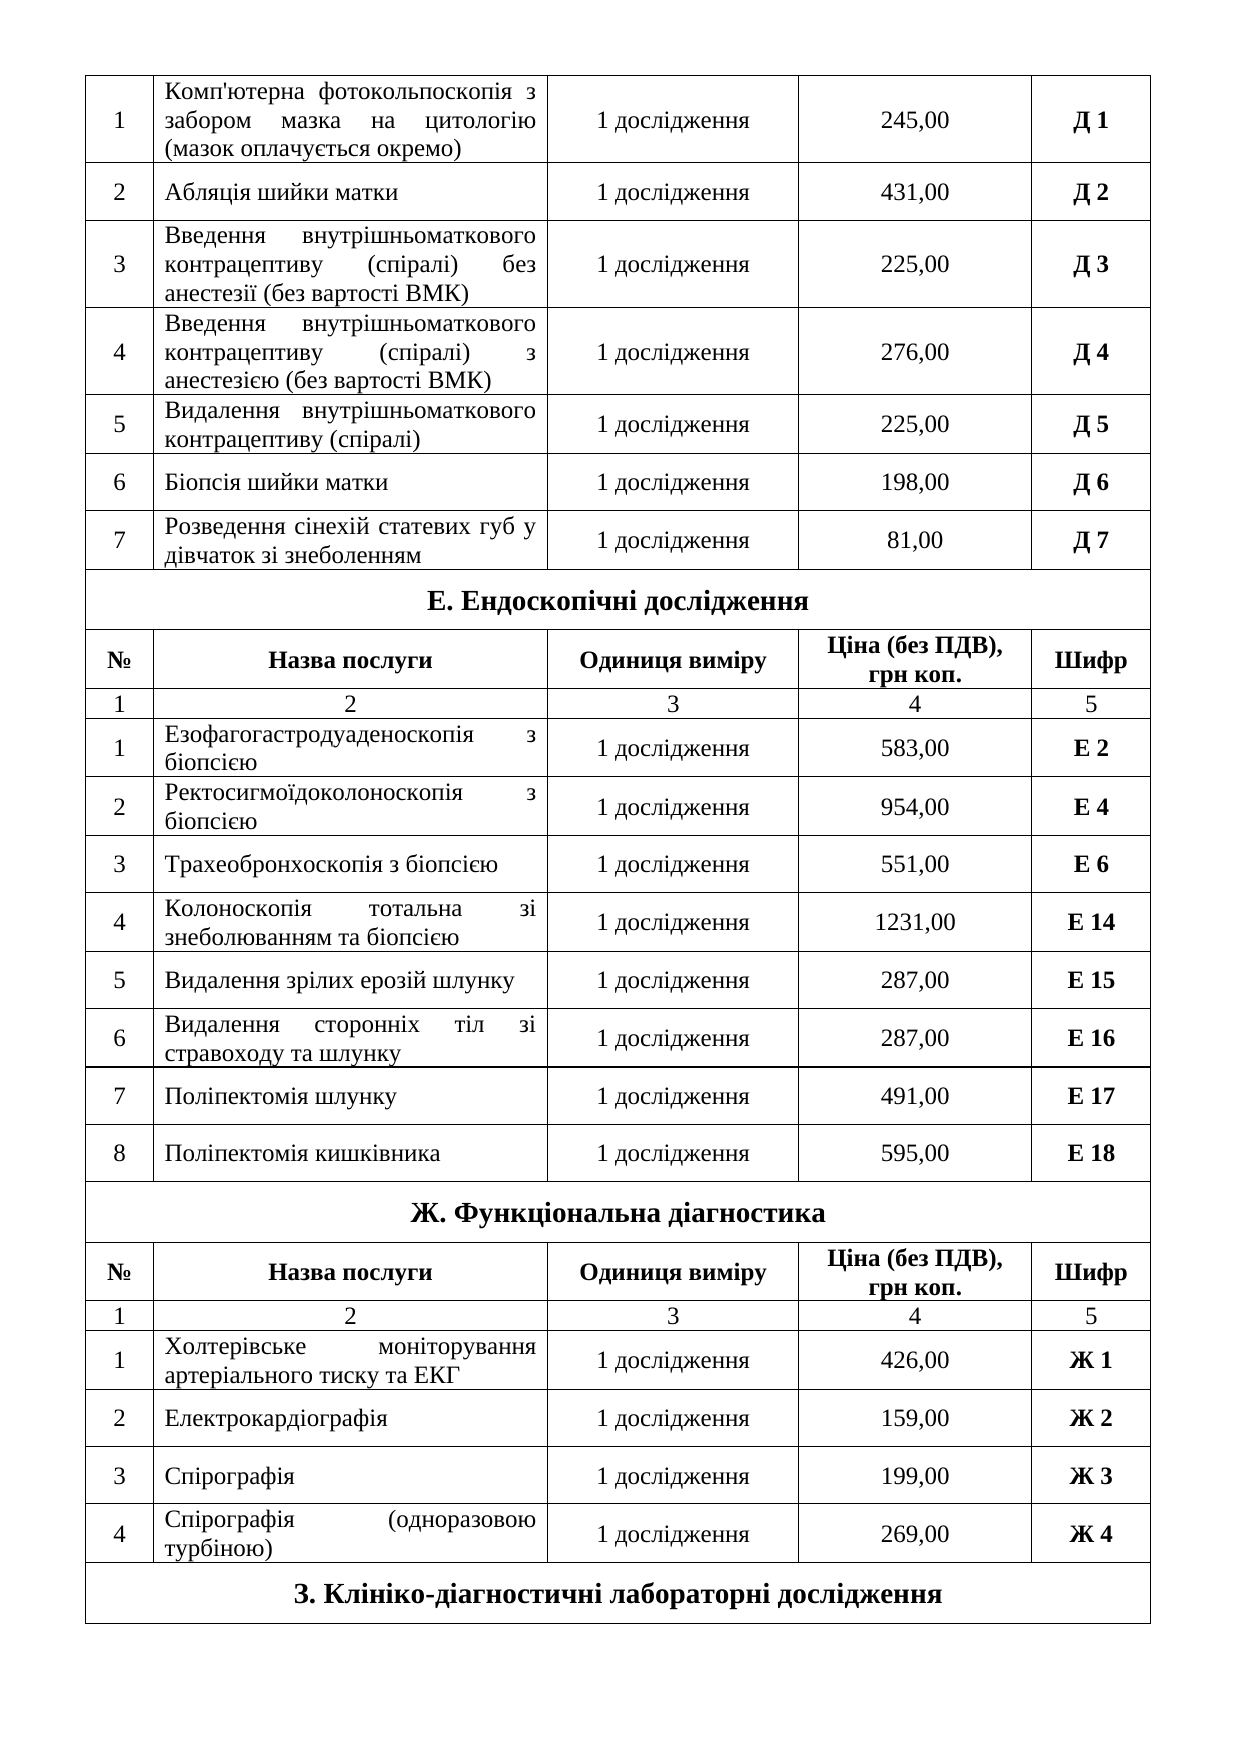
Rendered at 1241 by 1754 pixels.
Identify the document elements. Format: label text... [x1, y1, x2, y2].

table_cell Назва послуги [154, 1243, 547, 1300]
table_cell 1 дослідження [548, 1390, 798, 1446]
table_cell Шифр [1032, 1243, 1150, 1300]
table_cell 269,00 [799, 1504, 1031, 1562]
table_cell 3 [548, 689, 798, 718]
table_cell Е 15 [1032, 952, 1150, 1008]
table_cell № [86, 630, 153, 688]
table_cell 1 дослідження [548, 1068, 798, 1124]
table_cell 5 [86, 952, 153, 1008]
table_cell 159,00 [799, 1390, 1031, 1446]
table_cell 1 дослідження [548, 777, 798, 835]
table_cell 2 [86, 163, 153, 219]
table_cell Е 17 [1032, 1068, 1150, 1124]
table_cell 7 [86, 511, 153, 568]
table_cell 6 [86, 454, 153, 510]
table_cell 1 [86, 719, 153, 776]
table_cell 954,00 [799, 777, 1031, 835]
table_cell Видалення зрілих ерозій шлунку [154, 952, 547, 1008]
table_cell Д 3 [1032, 221, 1150, 307]
table_cell 4 [86, 1504, 153, 1562]
table_cell 1 дослідження [548, 1331, 798, 1389]
table_cell Ж 2 [1032, 1390, 1150, 1446]
table_cell Ціна (без ПДВ), грн коп. [799, 1243, 1031, 1300]
table_cell 1 дослідження [548, 511, 798, 568]
table_cell Одиниця виміру [548, 630, 798, 688]
table_cell Колоноскопія тотальна зі знеболюванням та біопсією [154, 893, 547, 951]
table_cell Видалення сторонніх тіл зі стравоходу та шлунку [154, 1009, 547, 1066]
table_cell 551,00 [799, 836, 1031, 892]
table_cell 4 [799, 1301, 1031, 1330]
table_cell 1 дослідження [548, 893, 798, 951]
table_cell 198,00 [799, 454, 1031, 510]
table_cell Одиниця виміру [548, 1243, 798, 1300]
table_cell 1 [86, 1301, 153, 1330]
table_cell 2 [154, 1301, 547, 1330]
table_cell Спірографія (одноразовою турбіною) [154, 1504, 547, 1562]
table_cell № [86, 1243, 153, 1300]
table_cell 1 дослідження [548, 395, 798, 453]
table_cell 2 [154, 689, 547, 718]
table_cell 1 дослідження [548, 454, 798, 510]
table_cell 431,00 [799, 163, 1031, 219]
table_cell 81,00 [799, 511, 1031, 568]
table_cell 1 дослідження [548, 1125, 798, 1181]
table_cell Д 1 [1032, 76, 1150, 162]
table_cell 1 дослідження [548, 308, 798, 394]
table_cell Комп'ютерна фотокольпоскопія з забором мазка на цитологію (мазок оплачується окремо) [154, 76, 547, 162]
table_cell Ж 1 [1032, 1331, 1150, 1389]
table_cell Введення внутрішньоматкового контрацептиву (спіралі) з анестезією (без вартості ВМК) [154, 308, 547, 394]
table_cell Е 16 [1032, 1009, 1150, 1066]
table_cell 3 [86, 836, 153, 892]
table_cell 225,00 [799, 221, 1031, 307]
table_cell Поліпектомія шлунку [154, 1068, 547, 1124]
table_cell Д 4 [1032, 308, 1150, 394]
table_cell 276,00 [799, 308, 1031, 394]
table_cell 5 [1032, 1301, 1150, 1330]
table_cell Трахеобронхоскопія з біопсією [154, 836, 547, 892]
table_cell 4 [799, 689, 1031, 718]
table_cell Ж. Функціональна діагностика [86, 1182, 1150, 1242]
table_cell 2 [86, 777, 153, 835]
table_cell Д 6 [1032, 454, 1150, 510]
table_cell 491,00 [799, 1068, 1031, 1124]
table_cell Видалення внутрішньоматкового контрацептиву (спіралі) [154, 395, 547, 453]
table_cell Ціна (без ПДВ), грн коп. [799, 630, 1031, 688]
table_cell Назва послуги [154, 630, 547, 688]
table_cell 1 [86, 1331, 153, 1389]
table_cell Введення внутрішньоматкового контрацептиву (спіралі) без анестезії (без вартості ВМК) [154, 221, 547, 307]
table_cell Ж 3 [1032, 1447, 1150, 1503]
table_cell Електрокардіографія [154, 1390, 547, 1446]
table_cell 1 дослідження [548, 1447, 798, 1503]
table_cell 6 [86, 1009, 153, 1066]
table_cell 1 дослідження [548, 163, 798, 219]
table_cell Е. Ендоскопічні дослідження [86, 570, 1150, 629]
table_cell 3 [86, 1447, 153, 1503]
table_cell 4 [86, 893, 153, 951]
table_cell Ж 4 [1032, 1504, 1150, 1562]
table_cell Д 5 [1032, 395, 1150, 453]
table_cell Д 7 [1032, 511, 1150, 568]
table_cell Розведення сінехій статевих губ у дівчаток зі знеболенням [154, 511, 547, 568]
table_cell Біопсія шийки матки [154, 454, 547, 510]
table_cell 2 [86, 1390, 153, 1446]
table_cell 3 [548, 1301, 798, 1330]
table_cell Поліпектомія кишківника [154, 1125, 547, 1181]
table_cell Е 2 [1032, 719, 1150, 776]
table_cell Е 6 [1032, 836, 1150, 892]
table_cell 4 [86, 308, 153, 394]
table_cell 1 дослідження [548, 836, 798, 892]
table_cell 1 дослідження [548, 76, 798, 162]
table_cell 8 [86, 1125, 153, 1181]
table_cell 199,00 [799, 1447, 1031, 1503]
table_cell Шифр [1032, 630, 1150, 688]
table_cell 583,00 [799, 719, 1031, 776]
table_cell Спірографія [154, 1447, 547, 1503]
table_cell 1 дослідження [548, 1504, 798, 1562]
table_cell Е 4 [1032, 777, 1150, 835]
table_cell 1 дослідження [548, 719, 798, 776]
table_cell 595,00 [799, 1125, 1031, 1181]
table_cell 426,00 [799, 1331, 1031, 1389]
table_cell 1 дослідження [548, 221, 798, 307]
table_cell 3 [86, 221, 153, 307]
table_cell З. Клініко-діагностичні лабораторні дослідження [86, 1563, 1150, 1623]
table_cell 287,00 [799, 952, 1031, 1008]
table_cell 5 [86, 395, 153, 453]
table_cell 1 дослідження [548, 1009, 798, 1066]
table_cell 225,00 [799, 395, 1031, 453]
table_cell 1 [86, 76, 153, 162]
table_cell Ректосигмоїдоколоноскопія з біопсією [154, 777, 547, 835]
table_cell Абляція шийки матки [154, 163, 547, 219]
table_cell 1231,00 [799, 893, 1031, 951]
table_cell Езофагогастродуаденоскопія з біопсією [154, 719, 547, 776]
table_cell Е 14 [1032, 893, 1150, 951]
table_cell 287,00 [799, 1009, 1031, 1066]
table_cell Е 18 [1032, 1125, 1150, 1181]
table_cell 7 [86, 1068, 153, 1124]
table_cell 1 [86, 689, 153, 718]
table_cell 1 дослідження [548, 952, 798, 1008]
table_cell 245,00 [799, 76, 1031, 162]
table_cell Д 2 [1032, 163, 1150, 219]
table_cell 5 [1032, 689, 1150, 718]
table_cell Холтерівське моніторування артеріального тиску та ЕКГ [154, 1331, 547, 1389]
